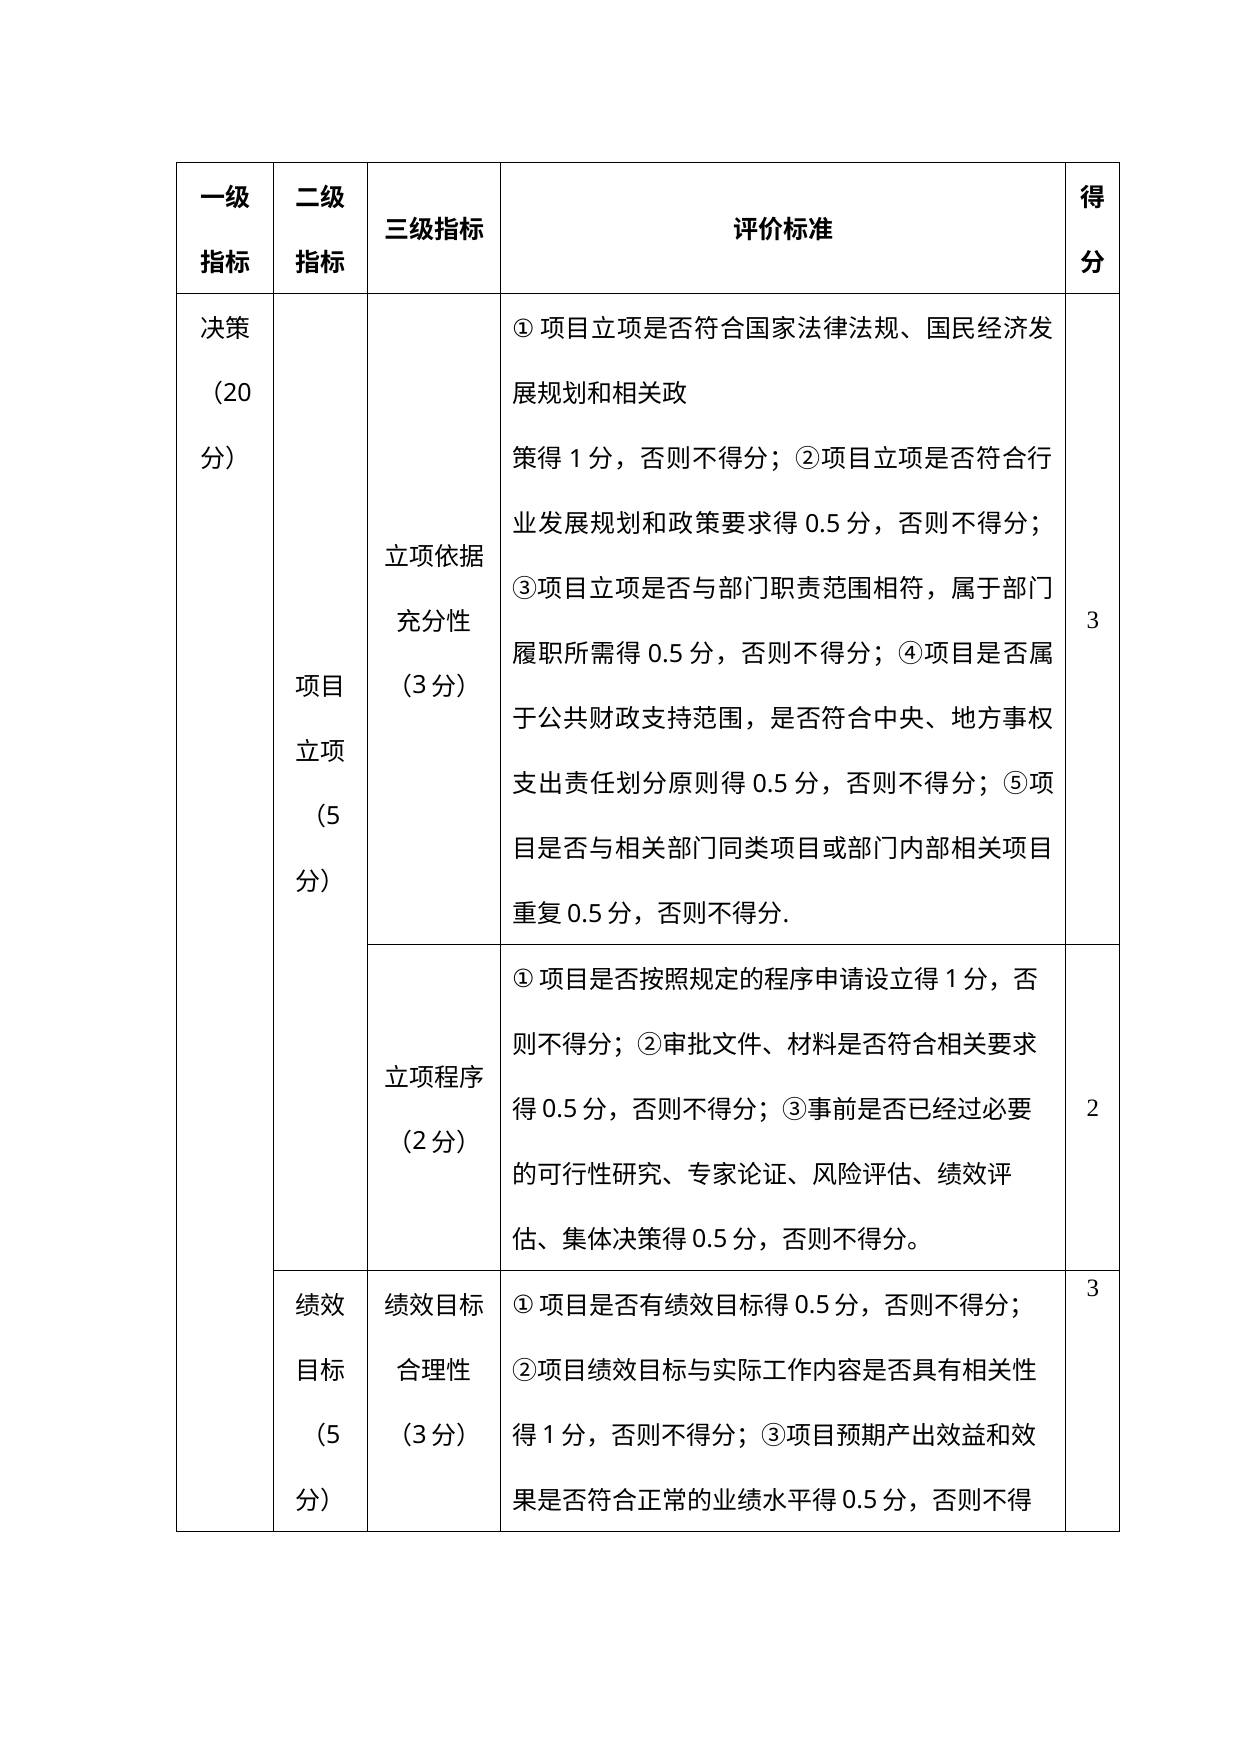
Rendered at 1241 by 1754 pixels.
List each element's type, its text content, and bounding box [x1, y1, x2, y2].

table_header 评价标准 [501, 163, 1065, 293]
table_cell 立项依据充分性（3分） [368, 294, 500, 944]
table_cell 决策（20分） [177, 294, 273, 1531]
table_header 得分 [1066, 163, 1119, 293]
table_cell 3 [1066, 294, 1119, 944]
table_header 一级指标 [177, 163, 273, 293]
table_cell 2 [1066, 945, 1119, 1270]
table_cell 项目立项（5分） [274, 294, 367, 1270]
table_cell 3 [1066, 1271, 1119, 1531]
table_cell ①项目是否按照规定的程序申请设立得1分，否则不得分；②审批文件、材料是否符合相关要求得0.5分，否则不得分；③事前是否已经过必要的可行性研究、专家论证、风险评估、绩效评估、集体决策得0.5分，否则不得分。 [501, 945, 1065, 1270]
table_cell 绩效目标合理性（3分） [368, 1271, 500, 1531]
table_header 三级指标 [368, 163, 500, 293]
table_header 二级指标 [274, 163, 367, 293]
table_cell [501, 1271, 1065, 1531]
table_cell ①项目立项是否符合国家法律法规、国民经济发展规划和相关政 策得1分，否则不得分；②项目立项是否符合行业发展规划和政策要求得0.5分，否则不得分；③项目立项是否与部门职责范围相符，属于部门履职所需得0.5分，否则不得分；④项目是否属于公共财政支持范围，是否符合中央、地方事权支出责任划分原则得0.5分，否则不得分；⑤项目是否与相关部门同类项目或部门内部相关项目重复0.5分，否则不得分. [501, 294, 1065, 944]
table_cell 立项程序（2分） [368, 945, 500, 1270]
table_cell 绩效目标（5分） [274, 1271, 367, 1531]
